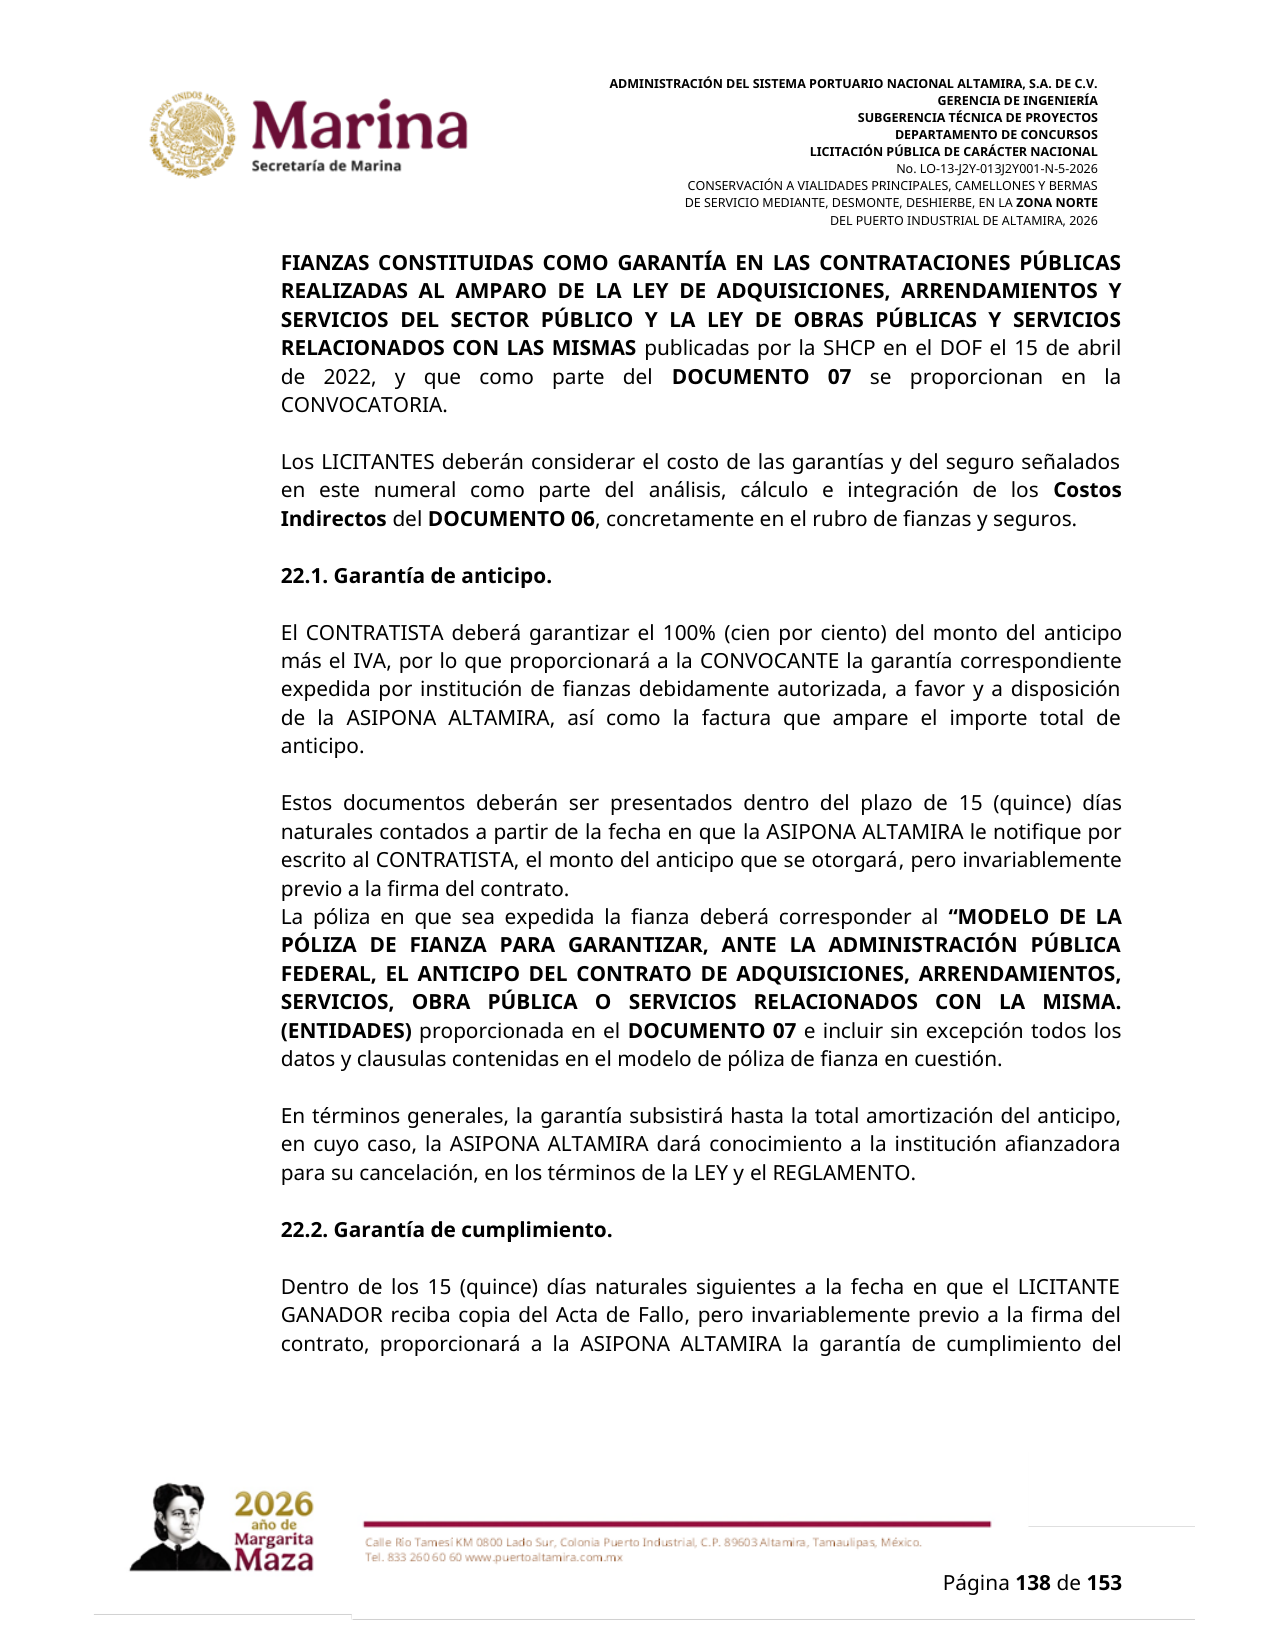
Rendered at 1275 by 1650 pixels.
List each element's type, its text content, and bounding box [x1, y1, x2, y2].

text En términos generales, la garantía subsistirá hasta la total amortización del anticipo, en cuyo caso, la ASIPONA ALTAMIRA dará conocimiento a la institución afianzadora para su cancelación, en los términos de la LEY y el REGLAMENTO. [281, 1101, 1122, 1186]
text El CONTRATISTA deberá garantizar el 100% (cien por ciento) del monto del anticipo más el IVA, por lo que proporcionará a la CONVOCANTE la garantía correspondiente expedida por institución de fianzas debidamente autorizada, a favor y a disposición de la ASIPONA ALTAMIRA, así como la factura que ampare el importe total de anticipo. [281, 618, 1122, 760]
text 22.2. Garantía de cumplimiento. [281, 1215, 1122, 1243]
picture [102, 56, 515, 208]
text La póliza en que sea expedida la fianza deberá corresponder al “MODELO DE LA PÓLIZA DE FIANZA PARA GARANTIZAR, ANTE LA ADMINISTRACIÓN PÚBLICA FEDERAL, EL ANTICIPO DEL CONTRATO DE ADQUISICIONES, ARRENDAMIENTOS, SERVICIOS, OBRA PÚBLICA O SERVICIOS RELACIONADOS CON LA MISMA. (ENTIDADES) proporcionada en el DOCUMENTO 07 e incluir sin excepción todos los datos y clausulas contenidas en el modelo de póliza de fianza en cuestión. [281, 902, 1122, 1073]
text Los LICITANTES deberán considerar el costo de las garantías y del seguro señalados en este numeral como parte del análisis, cálculo e integración de los Costos Indirectos del DOCUMENTO 06, concretamente en el rubro de fianzas y seguros. [281, 447, 1122, 532]
text 22.1. Garantía de anticipo. [281, 561, 1122, 589]
text Estos documentos deberán ser presentados dentro del plazo de 15 (quince) días naturales contados a partir de la fecha en que la ASIPONA ALTAMIRA le notifique por escrito al CONTRATISTA, el monto del anticipo que se otorgará, pero invariablemente previo a la firma del contrato. [281, 788, 1122, 902]
picture [93, 1452, 1195, 1621]
